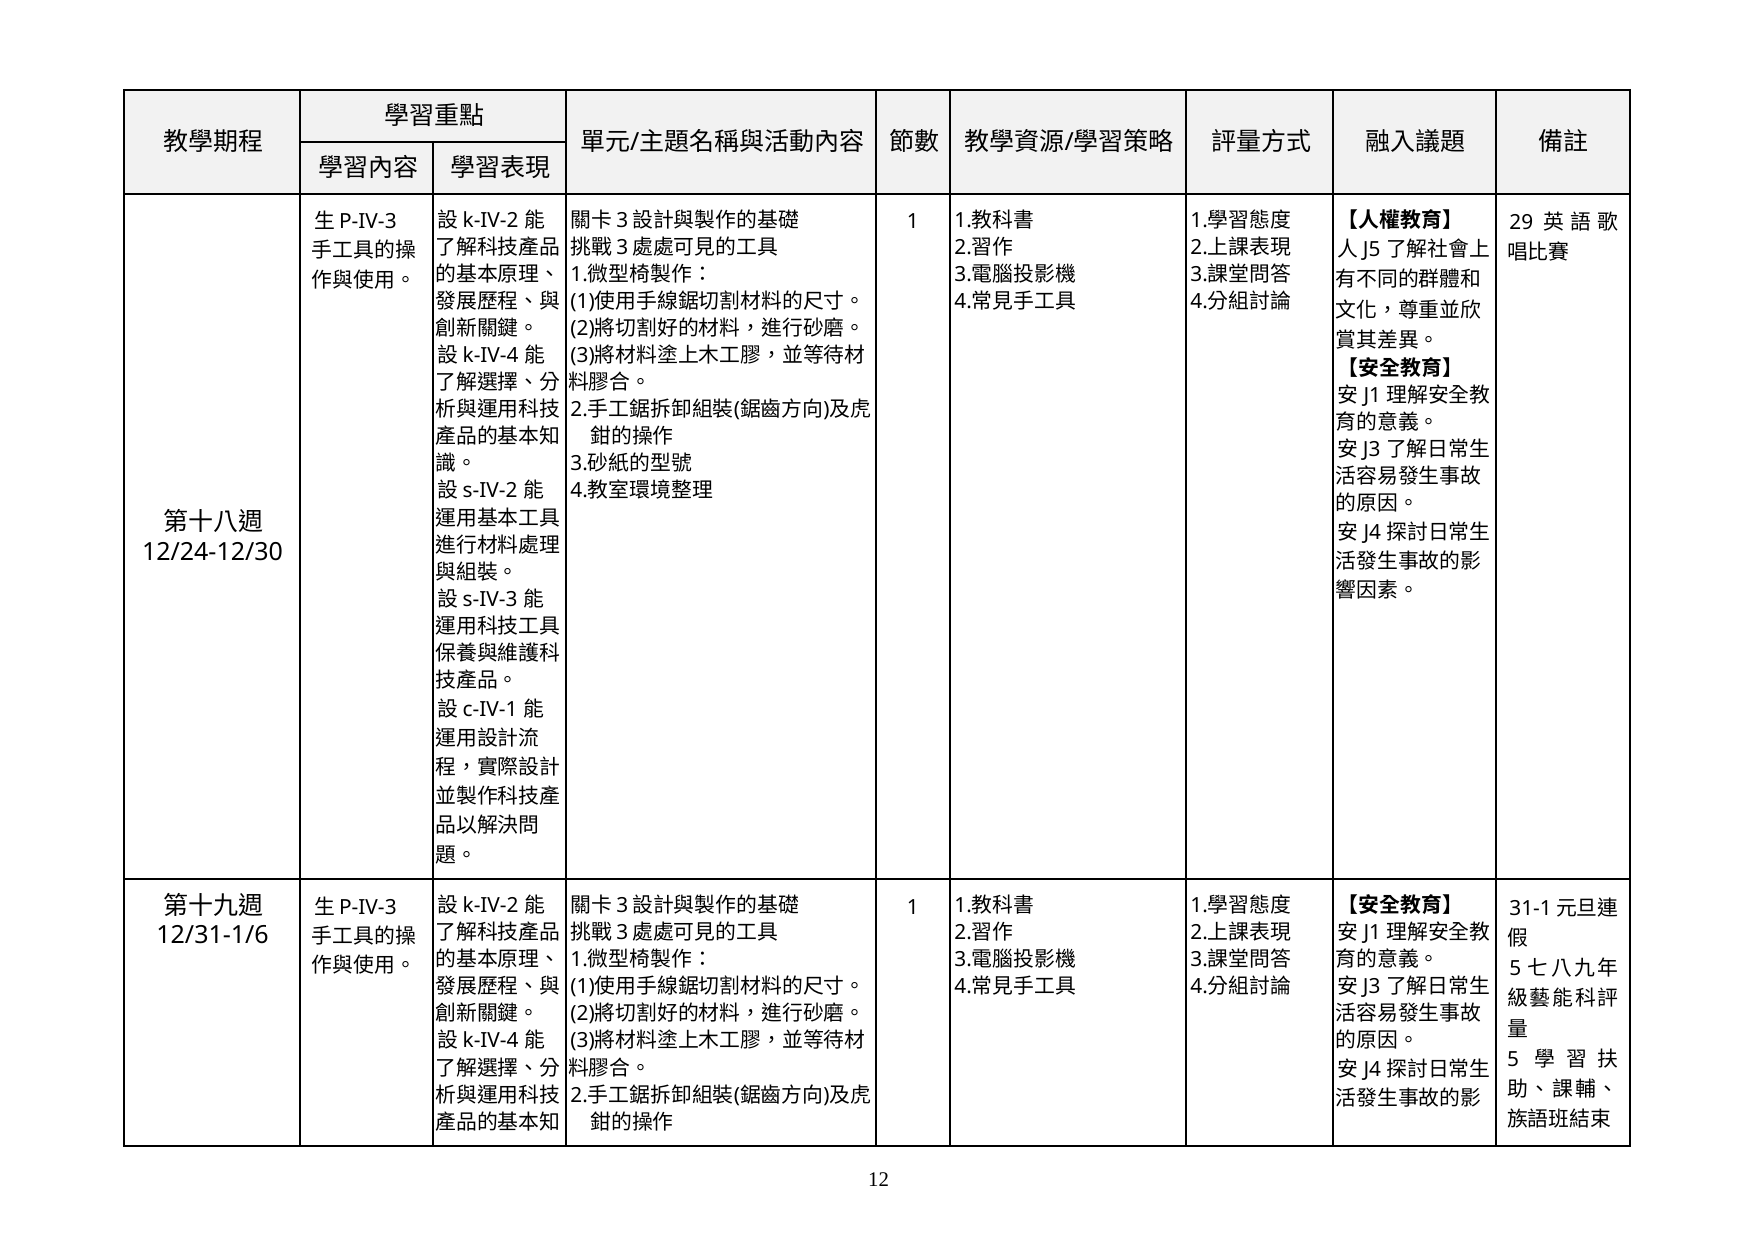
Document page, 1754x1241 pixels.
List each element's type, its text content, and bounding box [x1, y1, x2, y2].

table_header 單元/主題名稱與活動內容 [567, 91, 875, 193]
table_cell 29英語歌唱比賽 [1497, 195, 1629, 878]
table_cell 1.學習態度 2.上課表現 3.課堂問答 4.分組討論 [1187, 195, 1332, 878]
table_cell 生P-IV-3 手工具的操作與使用。 [301, 195, 432, 878]
table_cell 1.學習態度 2.上課表現 3.課堂問答 4.分組討論 [1187, 880, 1332, 1145]
table_header 備註 [1497, 91, 1629, 193]
table_cell 【人權教育】 人J5 了解社會上有不同的群體和文化，尊重並欣賞其差異。 【安全教育】 安 J1 理解安全教育的意義。 安J3 了解日常生活容易發生事故的原因。 安 J4 探討日常生活發生事故的影響因素。 [1334, 195, 1495, 878]
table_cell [434, 880, 565, 1145]
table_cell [567, 880, 875, 1145]
table_header 評量方式 [1187, 91, 1332, 193]
table_cell 學習內容 [301, 143, 432, 193]
table_cell 生P-IV-3 手工具的操作與使用。 [301, 880, 432, 1145]
table_header 學習重點 [301, 91, 565, 141]
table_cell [1334, 880, 1495, 1145]
table_cell 學習表現 [434, 143, 565, 193]
table_cell 1.教科書 2.習作 3.電腦投影機 4.常見手工具 [951, 195, 1185, 878]
table_cell 1 [877, 195, 949, 878]
table_cell 1 [877, 880, 949, 1145]
table_header 融入議題 [1334, 91, 1495, 193]
table_cell 第十九週12/31-1/6 [125, 880, 299, 1145]
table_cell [434, 195, 565, 878]
table_cell 31-1元旦連假 5七八九年級藝能科評量 5學習扶助、課輔、族語班結束 [1497, 880, 1629, 1145]
table_cell 關卡3設計與製作的基礎 挑戰3處處可見的工具 1.微型椅製作： (1)使用手線鋸切割材料的尺寸。 (2)將切割好的材料，進行砂磨。 (3)將材料塗上木工膠，並等待材料膠合。 2.手工鋸拆卸組裝(鋸齒方向)及虎鉗的操作 3.砂紙的型號 4.教室環境整理 [567, 195, 875, 878]
table_cell 第十八週12/24-12/30 [125, 195, 299, 878]
table_cell 1.教科書 2.習作 3.電腦投影機 4.常見手工具 [951, 880, 1185, 1145]
table_header 節數 [877, 91, 949, 193]
table_header 教學資源/學習策略 [951, 91, 1185, 193]
table_header 教學期程 [125, 91, 299, 193]
